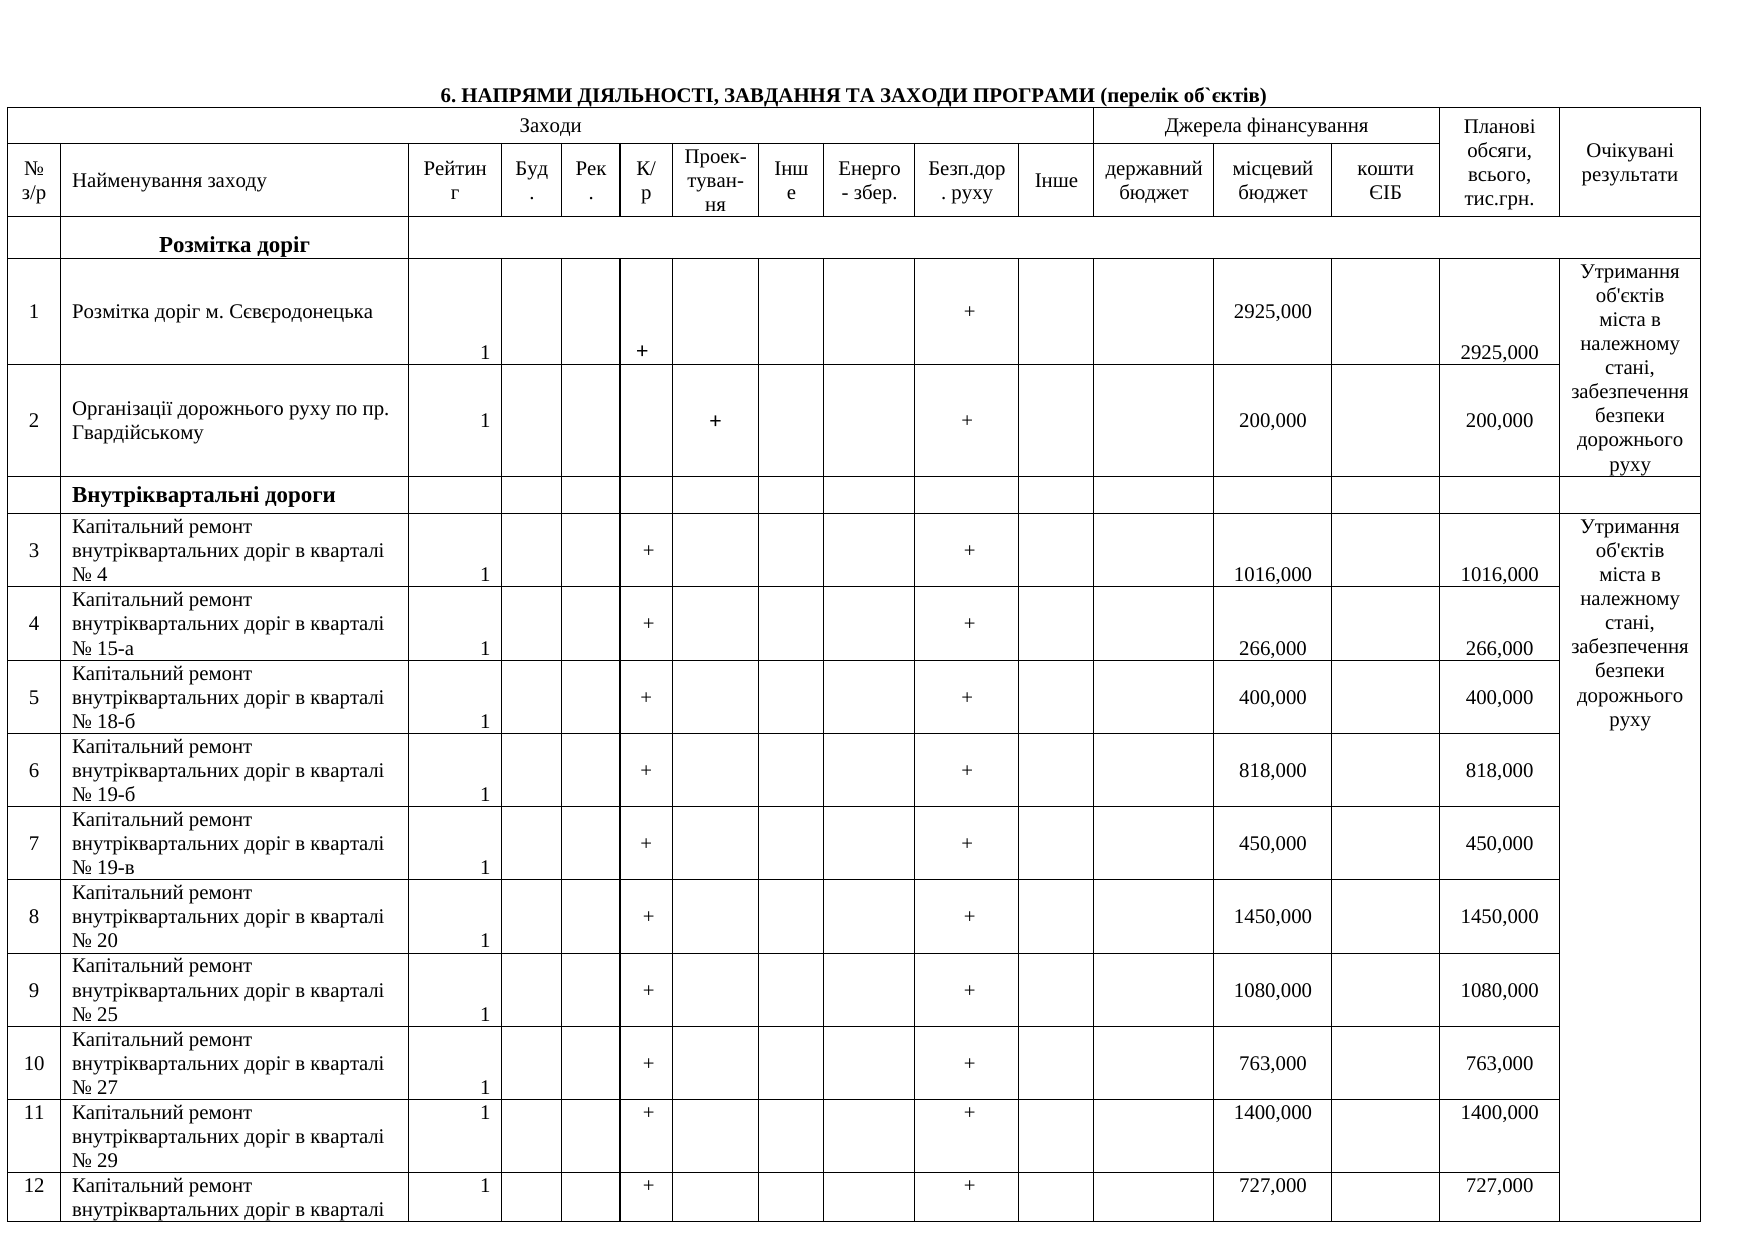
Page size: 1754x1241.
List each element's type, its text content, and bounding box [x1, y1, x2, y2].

table_cell [673, 807, 758, 879]
table_cell [759, 807, 823, 879]
table_cell 1 [409, 365, 501, 476]
table_cell [1094, 954, 1213, 1026]
table_cell [1332, 661, 1439, 733]
table_cell 1450,000 [1440, 880, 1559, 952]
table_cell № з/р [8, 144, 60, 216]
table_cell [824, 1100, 914, 1172]
table_cell державний бюджет [1094, 144, 1213, 216]
table_cell 200,000 [1214, 365, 1331, 476]
table_cell [502, 514, 561, 586]
table_cell + [915, 954, 1018, 1026]
table_cell [1560, 477, 1700, 513]
table_cell [1019, 477, 1093, 513]
table_cell + [915, 880, 1018, 952]
table_cell 12 [8, 1173, 60, 1221]
table_cell Розмітка доріг м. Сєвєродонецька [61, 259, 408, 364]
table_cell [759, 1173, 823, 1221]
table_cell + [915, 587, 1018, 659]
table_cell 5 [8, 661, 60, 733]
table_cell Капітальний ремонт внутріквартальних доріг в кварталі № 25 [61, 954, 408, 1026]
table_cell [562, 587, 619, 659]
table_cell [8, 477, 60, 513]
table_cell [1332, 1100, 1439, 1172]
table_cell [562, 734, 619, 806]
table_cell [759, 477, 823, 513]
table_cell Капітальний ремонт внутріквартальних доріг в кварталі № 19-б [61, 734, 408, 806]
table_cell [759, 587, 823, 659]
table_cell [1332, 587, 1439, 659]
table_cell [824, 477, 914, 513]
table_cell [1094, 1100, 1213, 1172]
table_cell [502, 807, 561, 879]
table_cell [621, 477, 672, 513]
table_cell [502, 880, 561, 952]
table_cell + [621, 807, 672, 879]
table_cell [1019, 880, 1093, 952]
table_cell [1094, 807, 1213, 879]
table_cell [1019, 954, 1093, 1026]
table_cell 818,000 [1440, 734, 1559, 806]
table_cell 400,000 [1440, 661, 1559, 733]
table_cell Буд. [502, 144, 561, 216]
table_cell [562, 514, 619, 586]
table_cell [1094, 1027, 1213, 1099]
table_cell [1332, 880, 1439, 952]
table_cell 1 [409, 587, 501, 659]
table_cell [824, 807, 914, 879]
table_cell 763,000 [1440, 1027, 1559, 1099]
table_cell [673, 259, 758, 364]
table_cell [1094, 587, 1213, 659]
table_cell [673, 514, 758, 586]
table_cell Проек-туван-ня [673, 144, 758, 216]
table_cell [502, 661, 561, 733]
table_cell + [915, 1027, 1018, 1099]
table_cell [621, 365, 672, 476]
table_cell [1019, 259, 1093, 364]
table_cell [1094, 880, 1213, 952]
table_cell Розмітка доріг [61, 217, 408, 258]
table_cell [673, 477, 758, 513]
table_cell [673, 880, 758, 952]
table_cell + [621, 514, 672, 586]
table_cell [759, 1027, 823, 1099]
table_cell [1019, 734, 1093, 806]
table_cell кошти ЄІБ [1332, 144, 1439, 216]
table_cell + [621, 734, 672, 806]
table_cell [824, 954, 914, 1026]
table_cell [502, 259, 561, 364]
table_cell 1 [8, 259, 60, 364]
table_cell [562, 880, 619, 952]
table_cell + [621, 1100, 672, 1172]
table_cell 2 [8, 365, 60, 476]
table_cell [61, 1173, 408, 1221]
table_cell [1019, 587, 1093, 659]
table_cell + [673, 365, 758, 476]
table_cell [1094, 734, 1213, 806]
table_cell [1094, 259, 1213, 364]
table_cell 1 [409, 734, 501, 806]
table_cell Капітальний ремонт внутріквартальних доріг в кварталі № 27 [61, 1027, 408, 1099]
table_cell [673, 954, 758, 1026]
table_cell 1400,000 [1214, 1100, 1331, 1172]
table_cell [673, 587, 758, 659]
table_cell Очікувані результати [1560, 108, 1700, 216]
table_cell + [915, 365, 1018, 476]
table_cell 450,000 [1440, 807, 1559, 879]
table_header 6. НАПРЯМИ ДІЯЛЬНОСТІ, ЗАВДАННЯ ТА ЗАХОДИ ПРОГРАМИ (перелік об`єктів) [7, 76, 1700, 107]
table_cell [1019, 1173, 1093, 1221]
table_cell 9 [8, 954, 60, 1026]
table_cell + [621, 880, 672, 952]
table_cell [824, 259, 914, 364]
table_cell + [915, 1173, 1018, 1221]
table_cell [562, 954, 619, 1026]
table_cell [502, 477, 561, 513]
table_cell [562, 365, 619, 476]
table_cell Інше [759, 144, 823, 216]
table_cell [1019, 514, 1093, 586]
table_cell [562, 1027, 619, 1099]
table_cell [562, 1173, 619, 1221]
table_cell 1 [409, 880, 501, 952]
table_cell 1450,000 [1214, 880, 1331, 952]
table_cell [1332, 734, 1439, 806]
table_cell Планові обсяги, всього, тис.грн. [1440, 108, 1559, 216]
table_cell 200,000 [1440, 365, 1559, 476]
table_cell [824, 1027, 914, 1099]
table_cell [759, 365, 823, 476]
table_cell 1080,000 [1440, 954, 1559, 1026]
table_cell К/р [621, 144, 672, 216]
table_cell [1019, 1100, 1093, 1172]
table_cell [759, 880, 823, 952]
table_cell Інше [1019, 144, 1093, 216]
table_cell [1094, 1173, 1213, 1221]
table_cell 1 [409, 259, 501, 364]
table_cell Внутріквартальні дороги [61, 477, 408, 513]
table_cell [502, 587, 561, 659]
table_cell [1332, 807, 1439, 879]
table_cell + [621, 259, 672, 364]
table_cell 7 [8, 807, 60, 879]
table_cell [502, 1173, 561, 1221]
table_cell + [915, 514, 1018, 586]
table_cell + [915, 259, 1018, 364]
table_cell 1 [409, 1100, 501, 1172]
table_cell 3 [8, 514, 60, 586]
table_cell 1016,000 [1214, 514, 1331, 586]
table_cell [1019, 1027, 1093, 1099]
table_cell [1019, 365, 1093, 476]
table_cell 1 [409, 954, 501, 1026]
table_cell Енерго- збер. [824, 144, 914, 216]
table_cell [502, 1027, 561, 1099]
table_cell 266,000 [1214, 587, 1331, 659]
table_cell 763,000 [1214, 1027, 1331, 1099]
table_cell [1019, 807, 1093, 879]
table_cell [1332, 1027, 1439, 1099]
table_cell [824, 365, 914, 476]
table_cell 1400,000 [1440, 1100, 1559, 1172]
table_cell [759, 1100, 823, 1172]
table_cell [759, 259, 823, 364]
table_cell [1332, 1173, 1439, 1221]
table_cell + [915, 734, 1018, 806]
table_cell + [621, 1173, 672, 1221]
table_cell 2925,000 [1440, 259, 1559, 364]
table_cell [1332, 514, 1439, 586]
table_cell [502, 954, 561, 1026]
table_cell + [621, 661, 672, 733]
table_cell Утримання об'єктів міста в належному стані, забезпечення безпеки дорожнього руху [1560, 514, 1700, 1221]
table_cell + [915, 661, 1018, 733]
table_cell [824, 514, 914, 586]
table_cell [673, 661, 758, 733]
table_cell 2925,000 [1214, 259, 1331, 364]
table_cell + [621, 587, 672, 659]
table_cell 450,000 [1214, 807, 1331, 879]
table_cell [759, 954, 823, 1026]
table_cell [1332, 477, 1439, 513]
table_cell 11 [8, 1100, 60, 1172]
table_cell [759, 514, 823, 586]
table_cell [1094, 477, 1213, 513]
table_cell 1 [409, 1173, 501, 1221]
table_cell [8, 217, 60, 258]
table_cell Капітальний ремонт внутріквартальних доріг в кварталі № 29 [61, 1100, 408, 1172]
table_cell [502, 1100, 561, 1172]
table_cell Утримання об'єктів міста в належному стані, забезпечення безпеки дорожнього руху [1560, 259, 1700, 476]
table_cell 1 [409, 1027, 501, 1099]
table_cell [1214, 477, 1331, 513]
table_cell [824, 1173, 914, 1221]
table_cell 1016,000 [1440, 514, 1559, 586]
table_cell Рейтинг [409, 144, 501, 216]
table_cell [1332, 259, 1439, 364]
table_cell 10 [8, 1027, 60, 1099]
table_cell Джерела фінансування [1094, 108, 1439, 143]
table_cell [673, 1173, 758, 1221]
table_cell [673, 1100, 758, 1172]
table_cell [1332, 954, 1439, 1026]
table_cell [502, 734, 561, 806]
table_cell місцевий бюджет [1214, 144, 1331, 216]
table_cell Капітальний ремонт внутріквартальних доріг в кварталі № 18-б [61, 661, 408, 733]
table_cell Капітальний ремонт внутріквартальних доріг в кварталі № 15-а [61, 587, 408, 659]
table_cell + [621, 954, 672, 1026]
table_cell Безп.дор. руху [915, 144, 1018, 216]
table_cell 8 [8, 880, 60, 952]
table_cell [562, 807, 619, 879]
table_cell Рек. [562, 144, 619, 216]
table_cell 818,000 [1214, 734, 1331, 806]
table_cell [1094, 365, 1213, 476]
table_cell [562, 1100, 619, 1172]
table_cell Організації дорожнього руху по пр. Гвардійському [61, 365, 408, 476]
table_cell Найменування заходу [61, 144, 408, 216]
table_cell 727,000 [1440, 1173, 1559, 1221]
table_cell Капітальний ремонт внутріквартальних доріг в кварталі № 19-в [61, 807, 408, 879]
table_cell + [915, 1100, 1018, 1172]
table_cell [1094, 661, 1213, 733]
table_cell [759, 661, 823, 733]
table_cell 727,000 [1214, 1173, 1331, 1221]
table_cell [502, 365, 561, 476]
table_cell [562, 259, 619, 364]
table_cell 6 [8, 734, 60, 806]
table_cell [824, 880, 914, 952]
table_cell [562, 477, 619, 513]
table_cell Капітальний ремонт внутріквартальних доріг в кварталі № 4 [61, 514, 408, 586]
table_cell 4 [8, 587, 60, 659]
table_cell Заходи [8, 108, 1093, 143]
table_cell 400,000 [1214, 661, 1331, 733]
table_cell [915, 477, 1018, 513]
table_cell 1 [409, 514, 501, 586]
table_cell + [621, 1027, 672, 1099]
table_cell 1080,000 [1214, 954, 1331, 1026]
table_cell [1019, 661, 1093, 733]
table_cell + [915, 807, 1018, 879]
table_cell [824, 587, 914, 659]
table_cell [673, 734, 758, 806]
table_cell [409, 217, 1700, 258]
table_cell [759, 734, 823, 806]
table_cell Капітальний ремонт внутріквартальних доріг в кварталі № 20 [61, 880, 408, 952]
table_cell [1332, 365, 1439, 476]
table_cell [1094, 514, 1213, 586]
table_cell 1 [409, 661, 501, 733]
table_cell [824, 734, 914, 806]
table_cell 1 [409, 807, 501, 879]
table_cell [673, 1027, 758, 1099]
table_cell [409, 477, 501, 513]
table_cell [824, 661, 914, 733]
table_cell [1440, 477, 1559, 513]
table_cell 266,000 [1440, 587, 1559, 659]
table_cell [562, 661, 619, 733]
